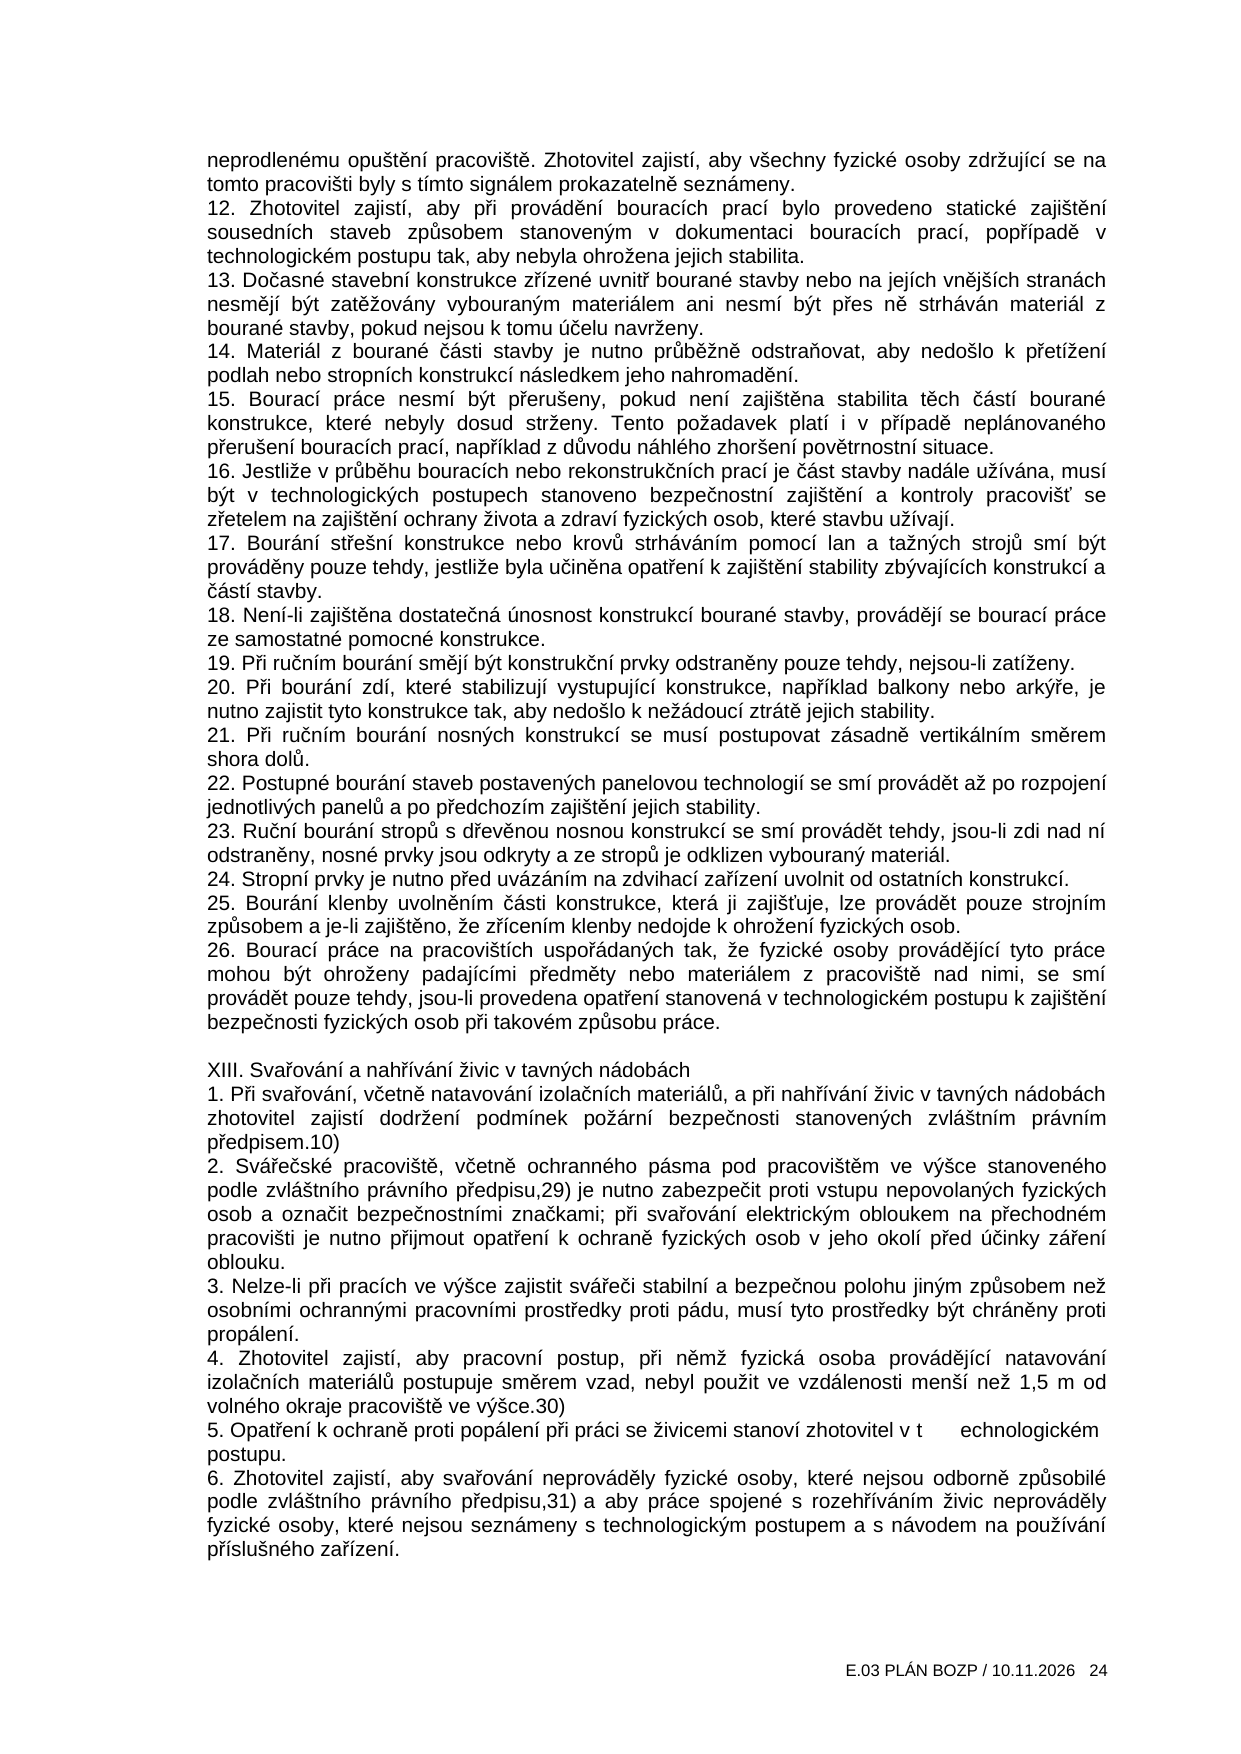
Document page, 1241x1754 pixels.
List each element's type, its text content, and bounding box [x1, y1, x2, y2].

text 23. Ruční bourání stropů s dřevěnou nosnou konstrukcí se smí provádět tehdy, jsou-li zdi nad ní odstraněny, nosné prvky jsou odkryty a ze stropů je odklizen vybouraný materiál. [207, 818, 1107, 866]
text 19. Při ručním bourání smějí být konstrukční prvky odstraněny pouze tehdy, nejsou-li zatíženy. [207, 651, 1107, 675]
text 21. Při ručním bourání nosných konstrukcí se musí postupovat zásadně vertikálním směrem shora dolů. [207, 723, 1107, 771]
text 16. Jestliže v průběhu bouracích nebo rekonstrukčních prací je část stavby nadále užívána, musí být v technologických postupech stanoveno bezpečnostní zajištění a kontroly pracovišť se zřetelem na zajištění ochrany života a zdraví fyzických osob, které stavbu užívají. [207, 459, 1107, 531]
text 24. Stropní prvky je nutno před uvázáním na zdvihací zařízení uvolnit od ostatních konstrukcí. [207, 866, 1107, 890]
text 20. Při bourání zdí, které stabilizují vystupující konstrukce, například balkony nebo arkýře, je nutno zajistit tyto konstrukce tak, aby nedošlo k nežádoucí ztrátě jejich stability. [207, 675, 1107, 723]
text 6. Zhotovitel zajistí, aby svařování neprováděly fyzické osoby, které nejsou odborně způsobilé podle zvláštního právního předpisu,31) a aby práce spojené s rozehříváním živic neprováděly fyzické osoby, které nejsou seznámeny s technologickým postupem a s návodem na používání příslušného zařízení. [207, 1465, 1107, 1561]
text 14. Materiál z bourané části stavby je nutno průběžně odstraňovat, aby nedošlo k přetížení podlah nebo stropních konstrukcí následkem jeho nahromadění. [207, 339, 1107, 387]
text XIII. Svařování a nahřívání živic v tavných nádobách [207, 1058, 1107, 1082]
text 5. Opatření k ochraně proti popálení při práci se živicemi stanoví zhotovitel v t echnologickém postupu. [207, 1417, 1107, 1465]
text 15. Bourací práce nesmí být přerušeny, pokud není zajištěna stabilita těch částí bourané konstrukce, které nebyly dosud strženy. Tento požadavek platí i v případě neplánovaného přerušení bouracích prací, například z důvodu náhlého zhoršení povětrnostní situace. [207, 387, 1107, 459]
text 4. Zhotovitel zajistí, aby pracovní postup, při němž fyzická osoba provádějící natavování izolačních materiálů postupuje směrem vzad, nebyl použit ve vzdálenosti menší než 1,5 m od volného okraje pracoviště ve výšce.30) [207, 1346, 1107, 1417]
text 25. Bourání klenby uvolněním části konstrukce, která ji zajišťuje, lze provádět pouze strojním způsobem a je-li zajištěno, že zřícením klenby nedojde k ohrožení fyzických osob. [207, 890, 1107, 938]
text 13. Dočasné stavební konstrukce zřízené uvnitř bourané stavby nebo na jejích vnějších stranách nesmějí být zatěžovány vybouraným materiálem ani nesmí být přes ně strháván materiál z bourané stavby, pokud nejsou k tomu účelu navrženy. [207, 267, 1107, 339]
text 26. Bourací práce na pracovištích uspořádaných tak, že fyzické osoby provádějící tyto práce mohou být ohroženy padajícími předměty nebo materiálem z pracoviště nad nimi, se smí provádět pouze tehdy, jsou-li provedena opatření stanovená v technologickém postupu k zajištění bezpečnosti fyzických osob při takovém způsobu práce. [207, 938, 1107, 1034]
text 22. Postupné bourání staveb postavených panelovou technologií se smí provádět až po rozpojení jednotlivých panelů a po předchozím zajištění jejich stability. [207, 771, 1107, 818]
text 12. Zhotovitel zajistí, aby při provádění bouracích prací bylo provedeno statické zajištění sousedních staveb způsobem stanoveným v dokumentaci bouracích prací, popřípadě v technologickém postupu tak, aby nebyla ohrožena jejich stabilita. [207, 196, 1107, 267]
text 18. Není-li zajištěna dostatečná únosnost konstrukcí bourané stavby, provádějí se bourací práce ze samostatné pomocné konstrukce. [207, 603, 1107, 651]
text 17. Bourání střešní konstrukce nebo krovů strháváním pomocí lan a tažných strojů smí být prováděny pouze tehdy, jestliže byla učiněna opatření k zajištění stability zbývajících konstrukcí a částí stavby. [207, 531, 1107, 603]
text 3. Nelze-li při pracích ve výšce zajistit svářeči stabilní a bezpečnou polohu jiným způsobem než osobními ochrannými pracovními prostředky proti pádu, musí tyto prostředky být chráněny proti propálení. [207, 1274, 1107, 1346]
text 1. Při svařování, včetně natavování izolačních materiálů, a při nahřívání živic v tavných nádobách zhotovitel zajistí dodržení podmínek požární bezpečnosti stanovených zvláštním právním předpisem.10) [207, 1082, 1107, 1154]
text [207, 148, 1107, 196]
text 2. Svářečské pracoviště, včetně ochranného pásma pod pracovištěm ve výšce stanoveného podle zvláštního právního předpisu,29) je nutno zabezpečit proti vstupu nepovolaných fyzických osob a označit bezpečnostními značkami; při svařování elektrickým obloukem na přechodném pracovišti je nutno přijmout opatření k ochraně fyzických osob v jeho okolí před účinky záření oblouku. [207, 1154, 1107, 1274]
